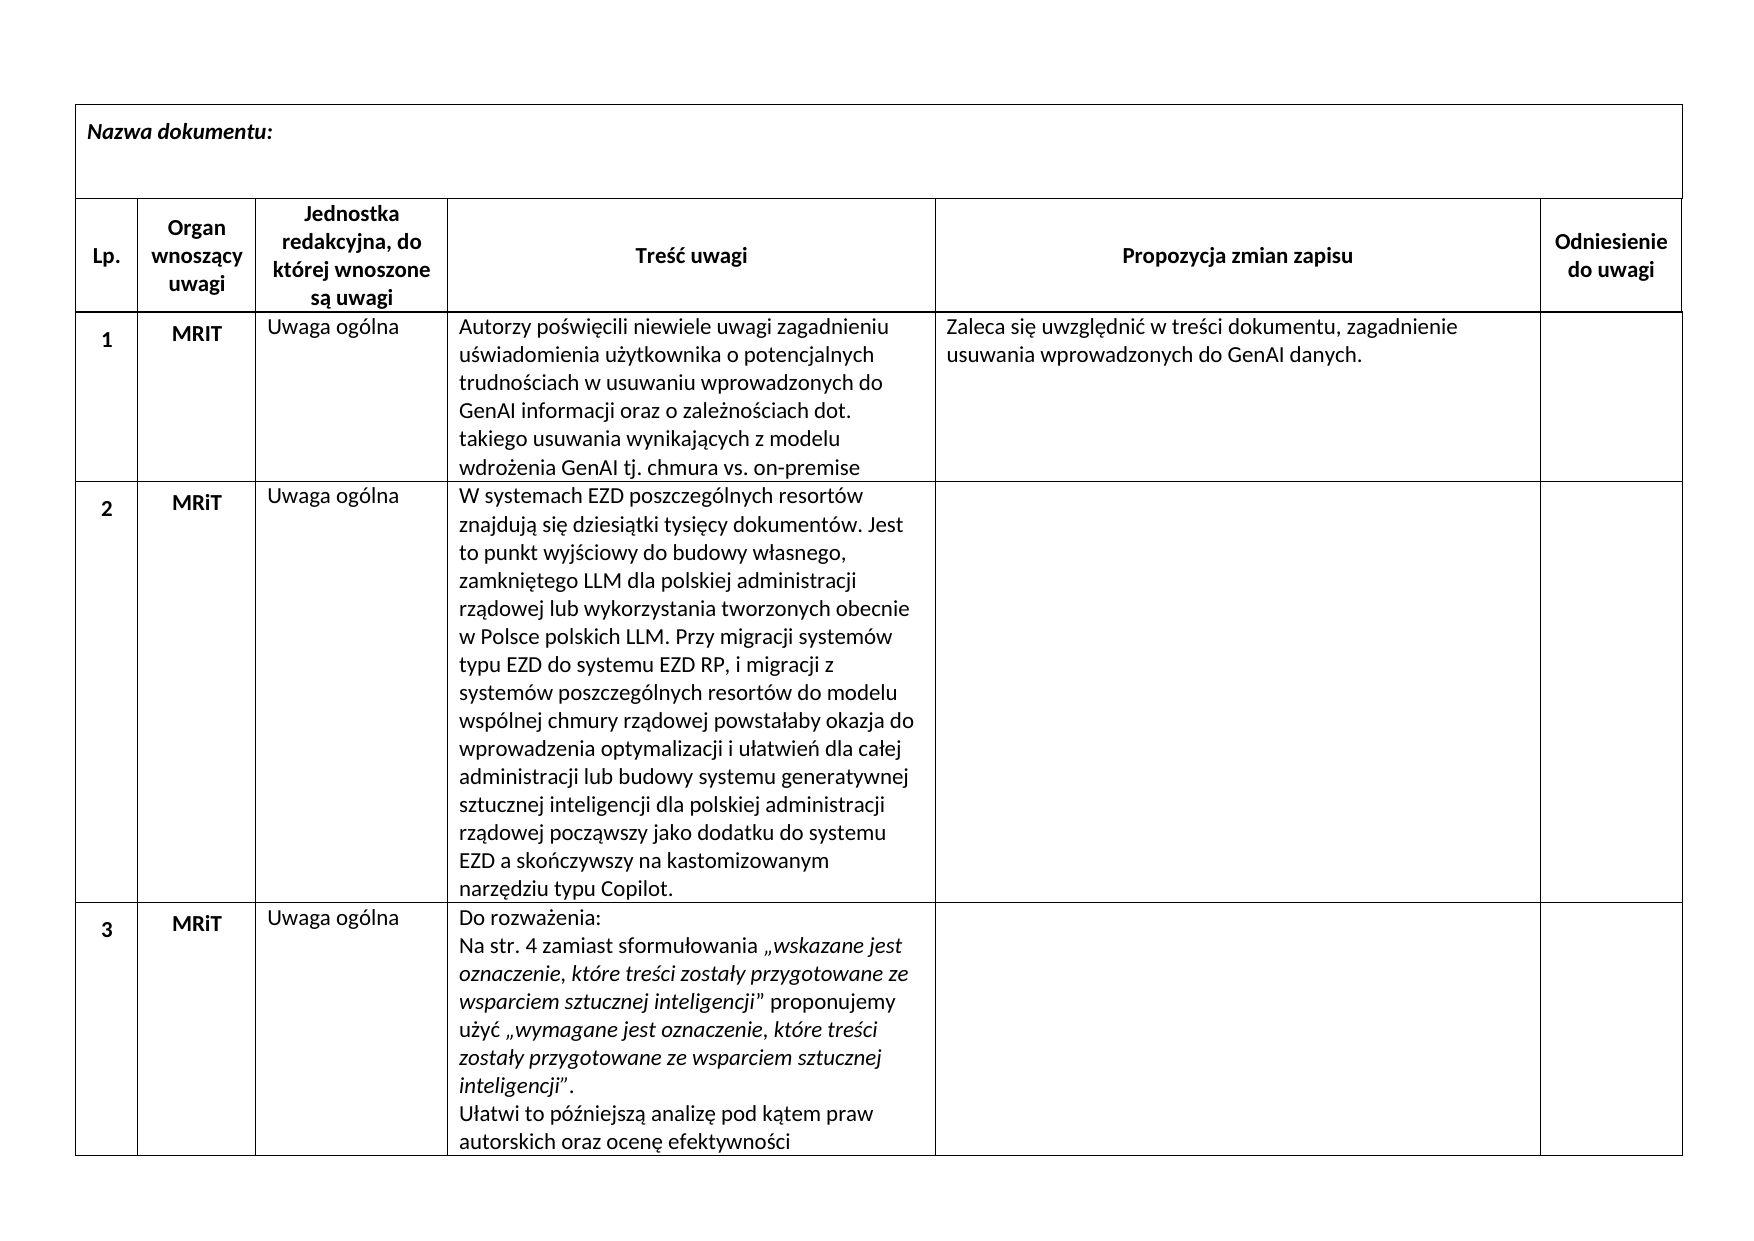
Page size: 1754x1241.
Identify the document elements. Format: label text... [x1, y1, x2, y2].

table_cell Lp. [76, 199, 137, 311]
table_cell Organ wnoszący uwagi [138, 199, 255, 311]
table_cell MRiT [138, 903, 255, 1155]
table_cell Propozycja zmian zapisu [936, 199, 1540, 311]
table_cell W systemach EZD poszczególnych resortów znajdują się dziesiątki tysięcy dokumentów. Jest to punkt wyjściowy do budowy własnego, zamkniętego LLM dla polskiej administracji rządowej lub wykorzystania tworzonych obecnie w Polsce polskich LLM. Przy migracji systemów typu EZD do systemu EZD RP, i migracji z systemów poszczególnych resortów do modelu wspólnej chmury rządowej powstałaby okazja do wprowadzenia optymalizacji i ułatwień dla całej administracji lub budowy systemu generatywnej sztucznej inteligencji dla polskiej administracji rządowej począwszy jako dodatku do systemu EZD a skończywszy na kastomizowanym narzędziu typu Copilot. [448, 482, 935, 902]
table_cell 1 [76, 313, 137, 481]
table_cell [936, 482, 1540, 902]
table_cell Uwaga ogólna [256, 482, 447, 902]
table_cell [448, 903, 935, 1155]
table_cell Jednostka redakcyjna, do której wnoszone są uwagi [256, 199, 447, 311]
table_cell Autorzy poświęcili niewiele uwagi zagadnieniu uświadomienia użytkownika o potencjalnych trudnościach w usuwaniu wprowadzonych do GenAI informacji oraz o zależnościach dot. takiego usuwania wynikających z modelu wdrożenia GenAI tj. chmura vs. on-premise [448, 313, 935, 481]
table_cell 2 [76, 482, 137, 902]
table_header Nazwa dokumentu: [76, 105, 1682, 198]
table_cell [1541, 903, 1682, 1155]
table_cell 3 [76, 903, 137, 1155]
table_cell Odniesienie do uwagi [1541, 199, 1681, 311]
table_cell [1541, 313, 1682, 481]
table_cell [1541, 482, 1682, 902]
table_cell [936, 903, 1540, 1155]
table_cell Uwaga ogólna [256, 903, 447, 1155]
table_cell MRIT [138, 313, 255, 481]
table_cell MRiT [138, 482, 255, 902]
table_cell Uwaga ogólna [256, 313, 447, 481]
table_cell Treść uwagi [448, 199, 935, 311]
table_cell Zaleca się uwzględnić w treści dokumentu, zagadnienie usuwania wprowadzonych do GenAI danych. [936, 313, 1540, 481]
